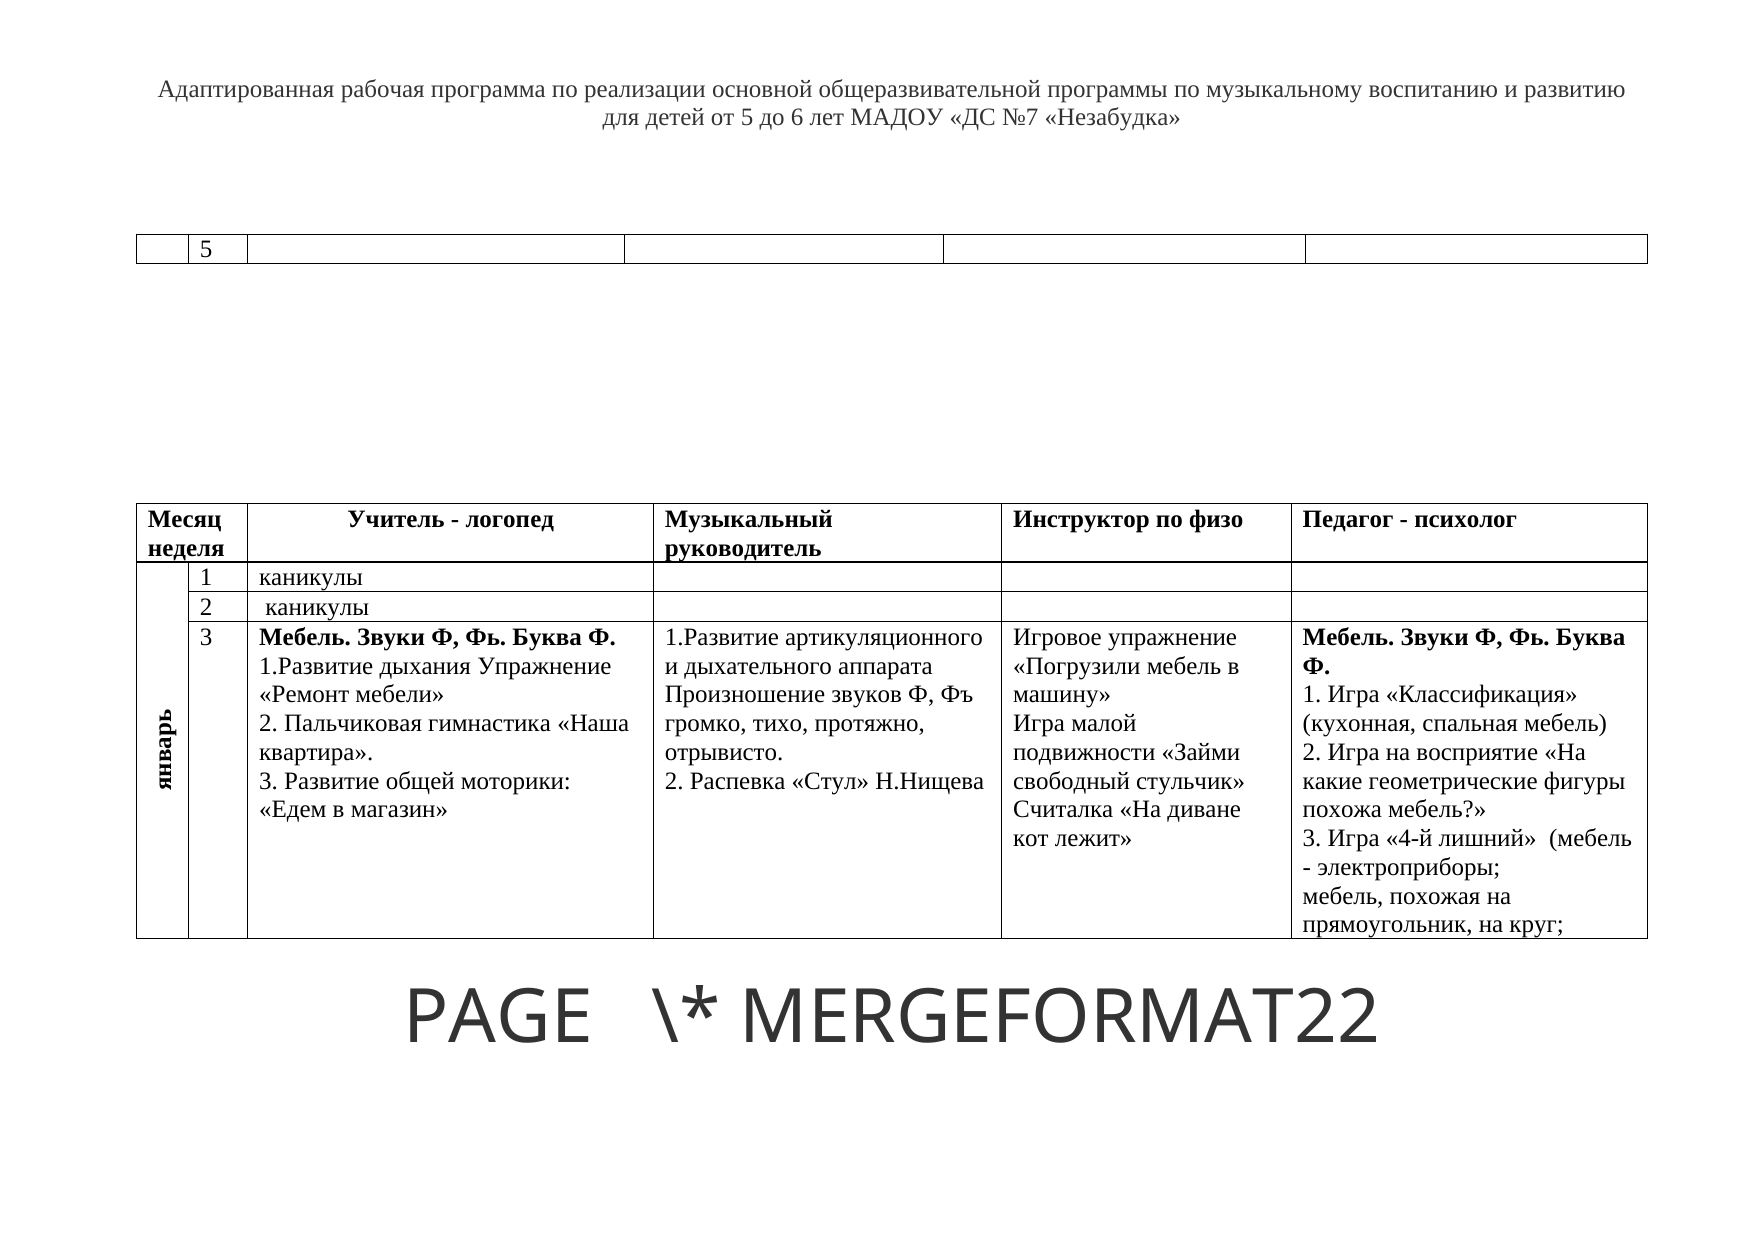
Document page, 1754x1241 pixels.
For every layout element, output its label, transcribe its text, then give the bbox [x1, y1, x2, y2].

table_cell 1 [189, 563, 247, 591]
table_cell [1002, 563, 1291, 591]
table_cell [248, 622, 653, 938]
table_cell 2 [189, 592, 247, 621]
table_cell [1002, 622, 1291, 938]
table_cell 5 [189, 235, 247, 263]
table_header Педагог - психолог [1292, 504, 1647, 561]
table_cell [654, 592, 1001, 621]
table_cell [1292, 563, 1647, 591]
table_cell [654, 622, 1001, 938]
table_cell [1306, 235, 1647, 263]
table_cell [248, 235, 624, 263]
table_cell январь [137, 563, 188, 938]
table_cell 3 [189, 622, 247, 938]
table_cell [1292, 592, 1647, 621]
table_header Инструктор по физо [1002, 504, 1291, 561]
table_cell [1002, 592, 1291, 621]
table_cell [654, 563, 1001, 591]
table_cell [625, 235, 943, 263]
table_cell [944, 235, 1305, 263]
table_cell каникулы [248, 563, 653, 591]
table_header Учитель - логопед [248, 504, 653, 561]
table_cell каникулы [248, 592, 653, 621]
table_header Музыкальный руководитель [654, 504, 1001, 561]
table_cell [1292, 622, 1647, 938]
table_header Месяц неделя [137, 504, 247, 561]
